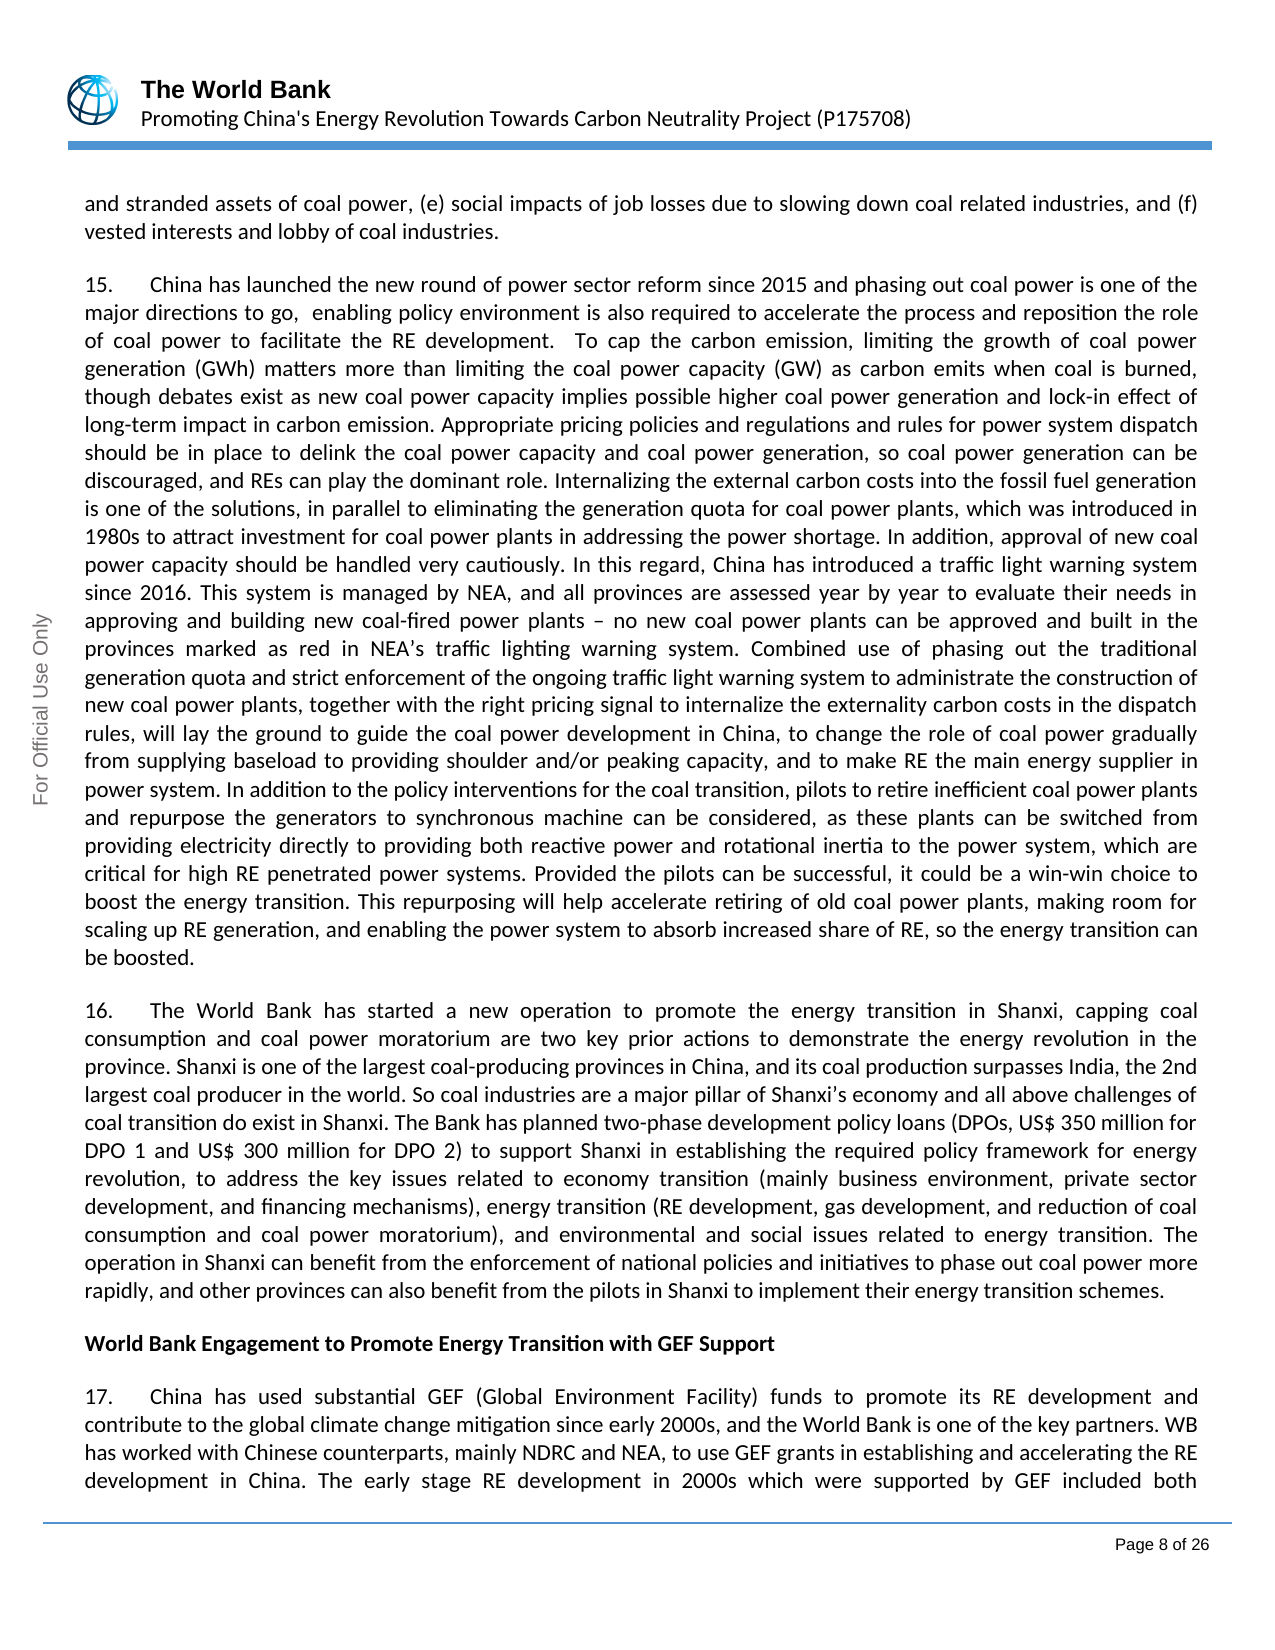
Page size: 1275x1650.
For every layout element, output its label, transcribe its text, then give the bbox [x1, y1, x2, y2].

picture [99, 75, 119, 113]
picture [91, 86, 97, 94]
picture [83, 83, 91, 90]
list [84, 1382, 1200, 1494]
list The World Bank has started a new operation to promote the energy transition in Shanxi, capping coal consumption and coal power moratorium are two key prior actions to demonstrate the energy revolution in the province. Shanxi is one of the largest coal-producing provinces in China, and its coal production surpasses India, the 2nd largest coal producer in the world. So coal industries are a major pillar of Shanxi’s economy and all above challenges of coal transition do exist in Shanxi. The Bank has planned two-phase development policy loans (DPOs, US$ 350 million for DPO 1 and US$ 300 million for DPO 2) to support Shanxi in establishing the required policy framework for energy revolution, to address the key issues related to economy transition (mainly business environment, private sector development, and financing mechanisms), energy transition (RE development, gas development, and reduction of coal consumption and coal power moratorium), and environmental and social issues related to energy transition. The operation in Shanxi can benefit from the enforcement of national policies and initiatives to phase out coal power more rapidly, and other provinces can also benefit from the pilots in Shanxi to implement their energy transition schemes. [84, 996, 1200, 1304]
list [84, 189, 1200, 245]
list World Bank Engagement to Promote Energy Transition with GEF Support [84, 1329, 1200, 1357]
picture [67, 75, 119, 125]
list China has launched the new round of power sector reform since 2015 and phasing out coal power is one of the major directions to go, enabling policy environment is also required to accelerate the process and reposition the role of coal power to facilitate the RE development. To cap the carbon emission, limiting the growth of coal power generation (GWh) matters more than limiting the coal power capacity (GW) as carbon emits when coal is burned, though debates exist as new coal power capacity implies possible higher coal power generation and lock-in effect of long-term impact in carbon emission. Appropriate pricing policies and regulations and rules for power system dispatch should be in place to delink the coal power capacity and coal power generation, so coal power generation can be discouraged, and REs can play the dominant role. Internalizing the external carbon costs into the fossil fuel generation is one of the solutions, in parallel to eliminating the generation quota for coal power plants, which was introduced in 1980s to attract investment for coal power plants in addressing the power shortage. In addition, approval of new coal power capacity should be handled very cautiously. In this regard, China has introduced a traffic light warning system since 2016. This system is managed by NEA, and all provinces are assessed year by year to evaluate their needs in approving and building new coal-fired power plants – no new coal power plants can be approved and built in the provinces marked as red in NEA’s traffic lighting warning system. Combined use of phasing out the traditional generation quota and strict enforcement of the ongoing traffic light warning system to administrate the construction of new coal power plants, together with the right pricing signal to internalize the externality carbon costs in the dispatch rules, will lay the ground to guide the coal power development in China, to change the role of coal power gradually from supplying baseload to providing shoulder and/or peaking capacity, and to make RE the main energy supplier in power system. In addition to the policy interventions for the coal transition, pilots to retire inefficient coal power plants and repurpose the generators to synchronous machine can be considered, as these plants can be switched from providing electricity directly to providing both reactive power and rotational inertia to the power system, which are critical for high RE penetrated power systems. Provided the pilots can be successful, it could be a win-win choice to boost the energy transition. This repurposing will help accelerate retiring of old coal power plants, making room for scaling up RE generation, and enabling the power system to absorb increased share of RE, so the energy transition can be boosted. [84, 270, 1200, 971]
